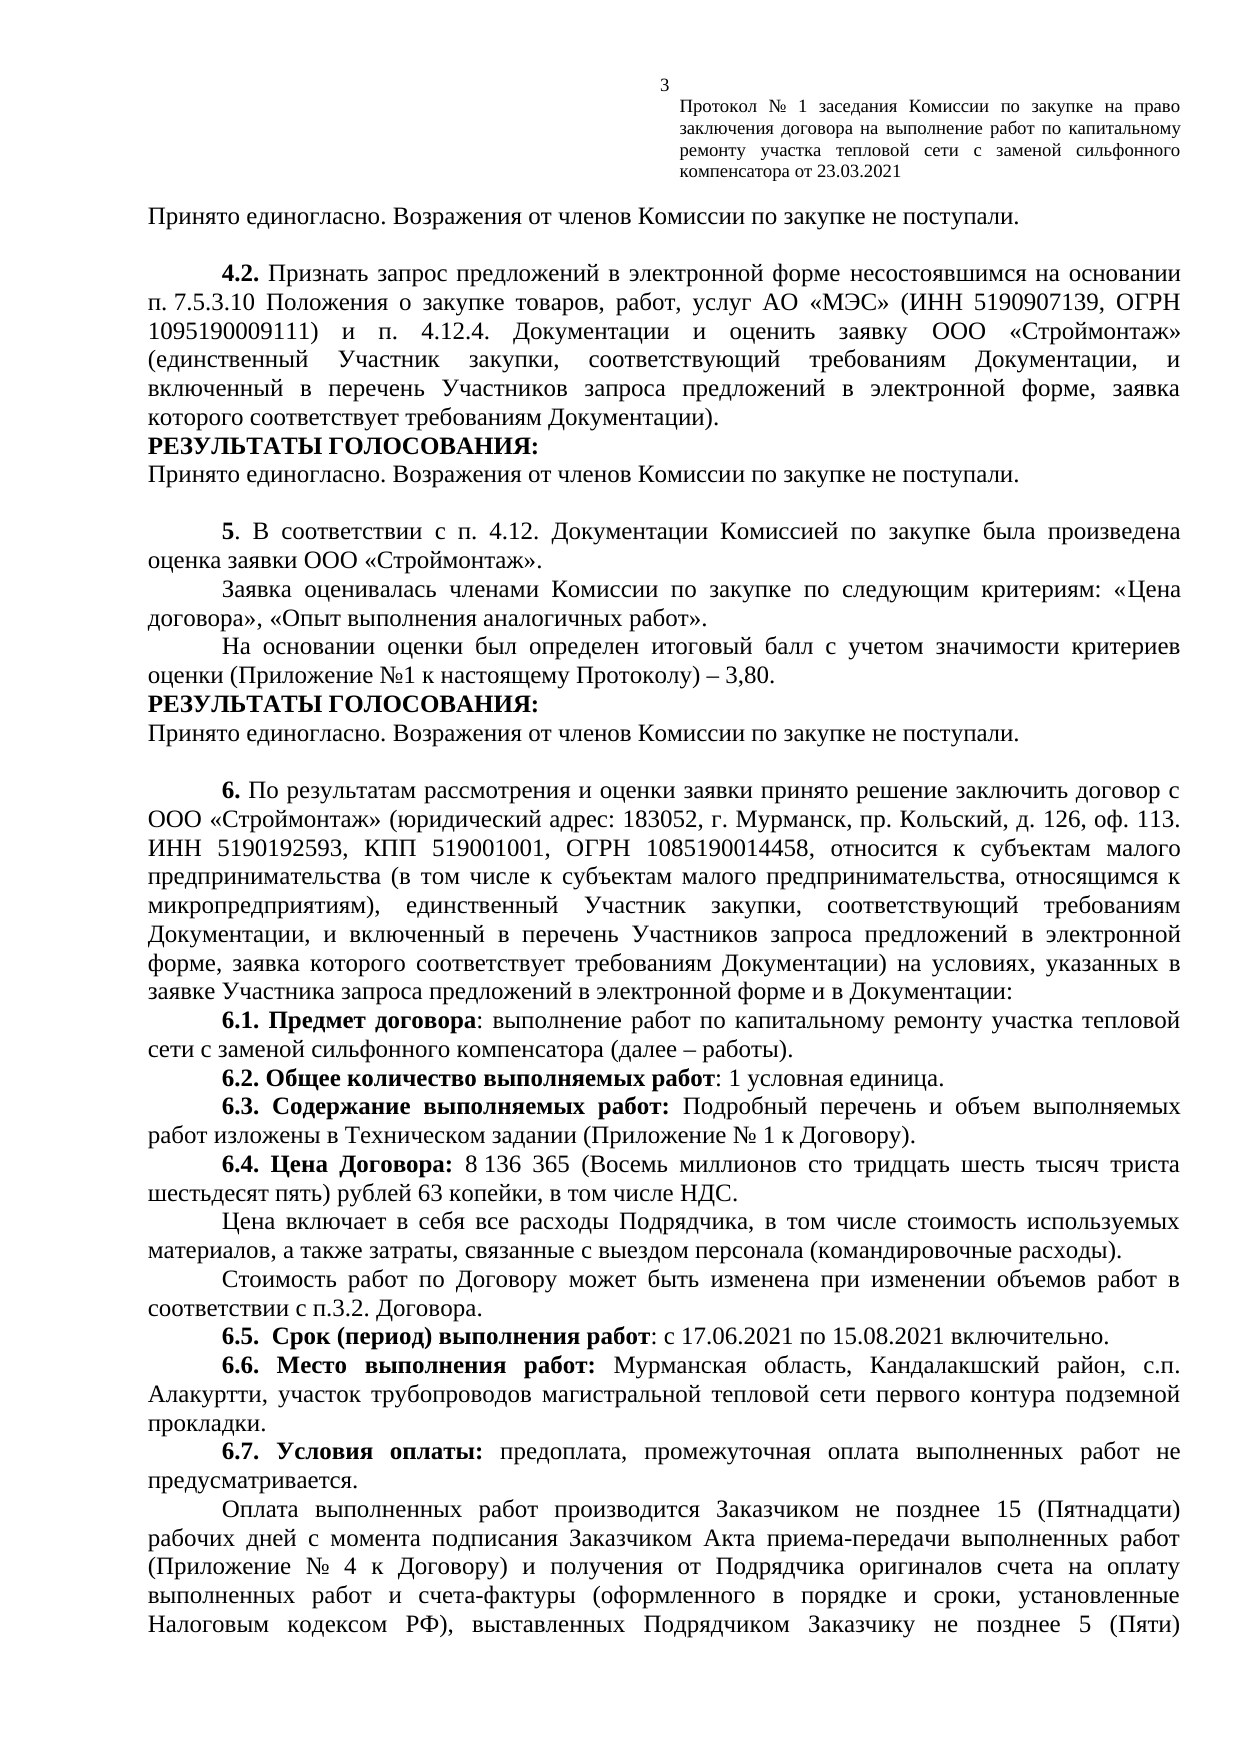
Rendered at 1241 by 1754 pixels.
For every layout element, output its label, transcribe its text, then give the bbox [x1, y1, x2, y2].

text РЕЗУЛЬТАТЫ ГОЛОСОВАНИЯ: [148, 431, 1181, 459]
text Принято единогласно. Возражения от членов Комиссии по закупке не поступали. [148, 201, 1181, 229]
text 6.3. Содержание выполняемых работ: Подробный перечень и объем выполняемых работ изложены в Техническом задании (Приложение № 1 к Договору). [148, 1091, 1181, 1149]
text 6.4. Цена Договора: 8 136 365 (Восемь миллионов сто тридцать шесть тысяч триста шестьдесят пять) рублей 63 копейки, в том числе НДС. [148, 1149, 1181, 1206]
text Принято единогласно. Возражения от членов Комиссии по закупке не поступали. [148, 459, 1181, 488]
text РЕЗУЛЬТАТЫ ГОЛОСОВАНИЯ: [148, 689, 1181, 718]
text 6.2. Общее количество выполняемых работ: 1 условная единица. [148, 1063, 1181, 1091]
text 6.5. Срок (период) выполнения работ: с 17.06.2021 по 15.08.2021 включительно. [148, 1321, 1181, 1350]
text Принято единогласно. Возражения от членов Комиссии по закупке не поступали. [148, 718, 1181, 746]
text 6.7. Условия оплаты: предоплата, промежуточная оплата выполненных работ не предусматривается. [148, 1436, 1181, 1494]
text Цена включает в себя все расходы Подрядчика, в том числе стоимость используемых материалов, а также затраты, связанные с выездом персонала (командировочные расходы). [148, 1206, 1181, 1264]
text 4.2. Признать запрос предложений в электронной форме несостоявшимся на основании п. 7.5.3.10 Положения о закупке товаров, работ, услуг АО «МЭС» (ИНН 5190907139, ОГРН 1095190009111) и п. 4.12.4. Документации и оценить заявку ООО «Строймонтаж» (единственный Участник закупки, соответствующий требованиям Документации, и включенный в перечень Участников запроса предложений в электронной форме, заявка которого соответствует требованиям Документации). [148, 258, 1181, 431]
text 6.1. Предмет договора: выполнение работ по капитальному ремонту участка тепловой сети с заменой сильфонного компенсатора (далее – работы). [148, 1005, 1181, 1063]
text 6.6. Место выполнения работ: Мурманская область, Кандалакшский район, с.п. Алакуртти, участок трубопроводов магистральной тепловой сети первого контура подземной прокладки. [148, 1350, 1181, 1436]
text Заявка оценивалась членами Комиссии по закупке по следующим критериям: «Цена договора», «Опыт выполнения аналогичных работ». [148, 574, 1181, 631]
text 6. По результатам рассмотрения и оценки заявки принято решение заключить договор с ООО «Строймонтаж» (юридический адрес: 183052, г. Мурманск, пр. Кольский, д. 126, оф. 113. ИНН 5190192593, КПП 519001001, ОГРН 1085190014458, относится к субъектам малого предпринимательства (в том числе к субъектам малого предпринимательства, относящимся к микропредприятиям), единственный Участник закупки, соответствующий требованиям Документации, и включенный в перечень Участников запроса предложений в электронной форме, заявка которого соответствует требованиям Документации) на условиях, указанных в заявке Участника запроса предложений в электронной форме и в Документации: [148, 775, 1181, 1005]
text Стоимость работ по Договору может быть изменена при изменении объемов работ в соответствии с п.3.2. Договора. [148, 1264, 1181, 1321]
text На основании оценки был определен итоговый балл с учетом значимости критериев оценки (Приложение №1 к настоящему Протоколу) – 3,80. [148, 631, 1181, 689]
text 5. В соответствии с п. 4.12. Документации Комиссией по закупке была произведена оценка заявки ООО «Строймонтаж». [148, 516, 1181, 574]
